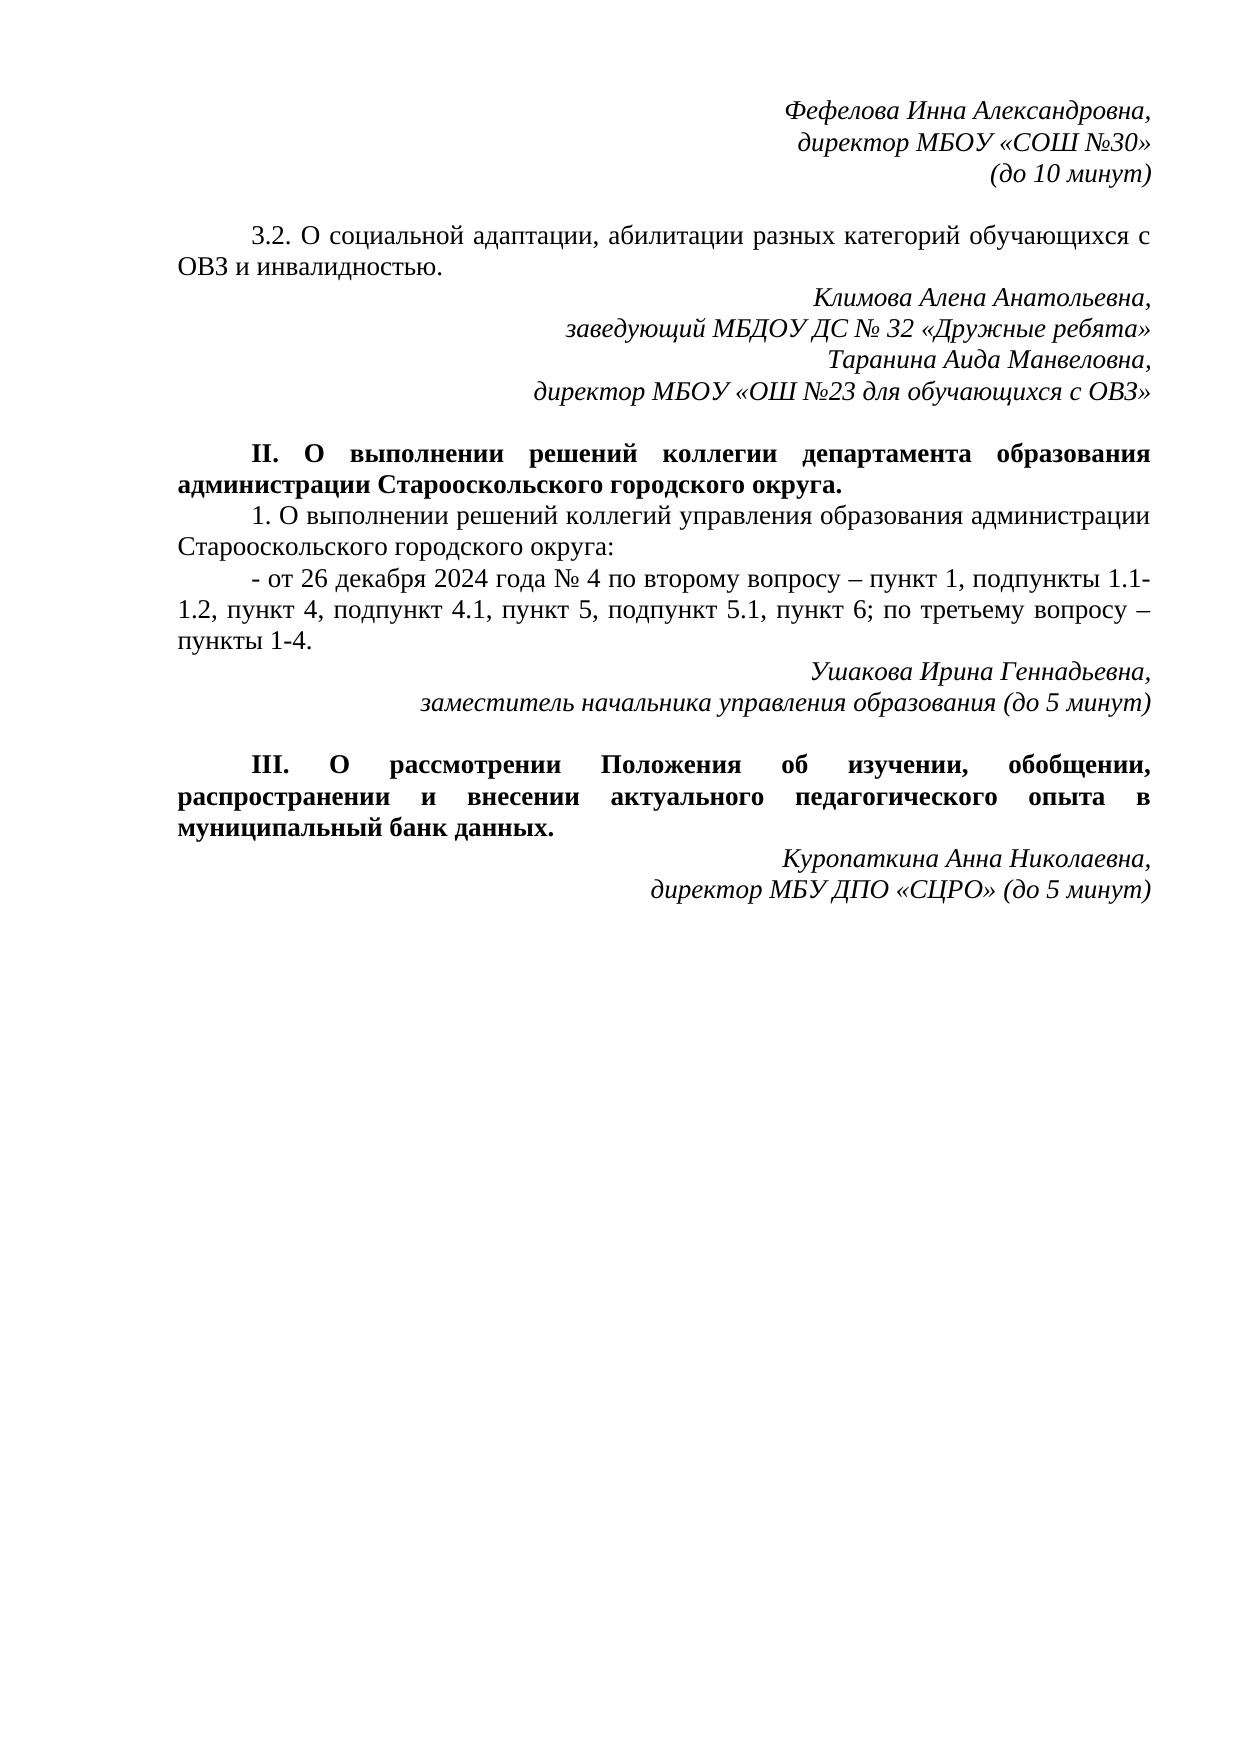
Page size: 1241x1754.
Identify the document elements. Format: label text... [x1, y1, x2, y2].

list Фефелова Инна Александровна, [177, 94, 1152, 126]
list директор МБОУ «СОШ №30» [177, 126, 1152, 157]
text заместитель начальника управления образования (до 5 минут) [177, 686, 1152, 717]
text III. О рассмотрении Положения об изучении, обобщении, распространении и внесении актуального педагогического опыта в муниципальный банк данных. [177, 748, 1152, 842]
text Куропаткина Анна Николаевна, [177, 842, 1152, 873]
list (до 10 минут) [177, 157, 1152, 188]
text заведующий МБДОУ ДС № 32 «Дружные ребята» [177, 312, 1152, 344]
text Ушакова Ирина Геннадьевна, [177, 655, 1152, 686]
text директор МБОУ «ОШ №23 для обучающихся с ОВЗ» [177, 375, 1152, 406]
text 1. О выполнении решений коллегий управления образования администрации Старооскольского городского округа: [177, 499, 1152, 562]
text Климова Алена Анатольевна, [177, 281, 1152, 312]
list 3.2. О социальной адаптации, абилитации разных категорий обучающихся с ОВЗ и инвалидностью. [177, 219, 1152, 281]
text - от 26 декабря 2024 года № 4 по второму вопросу – пункт 1, подпункты 1.1-1.2, пункт 4, подпункт 4.1, пункт 5, подпункт 5.1, пункт 6; по третьему вопросу – пункты 1-4. [177, 562, 1152, 655]
text директор МБУ ДПО «СЦРО» (до 5 минут) [177, 873, 1152, 904]
text II. О выполнении решений коллегии департамента образования администрации Старооскольского городского округа. [177, 437, 1152, 499]
text Таранина Аида Манвеловна, [177, 344, 1152, 375]
